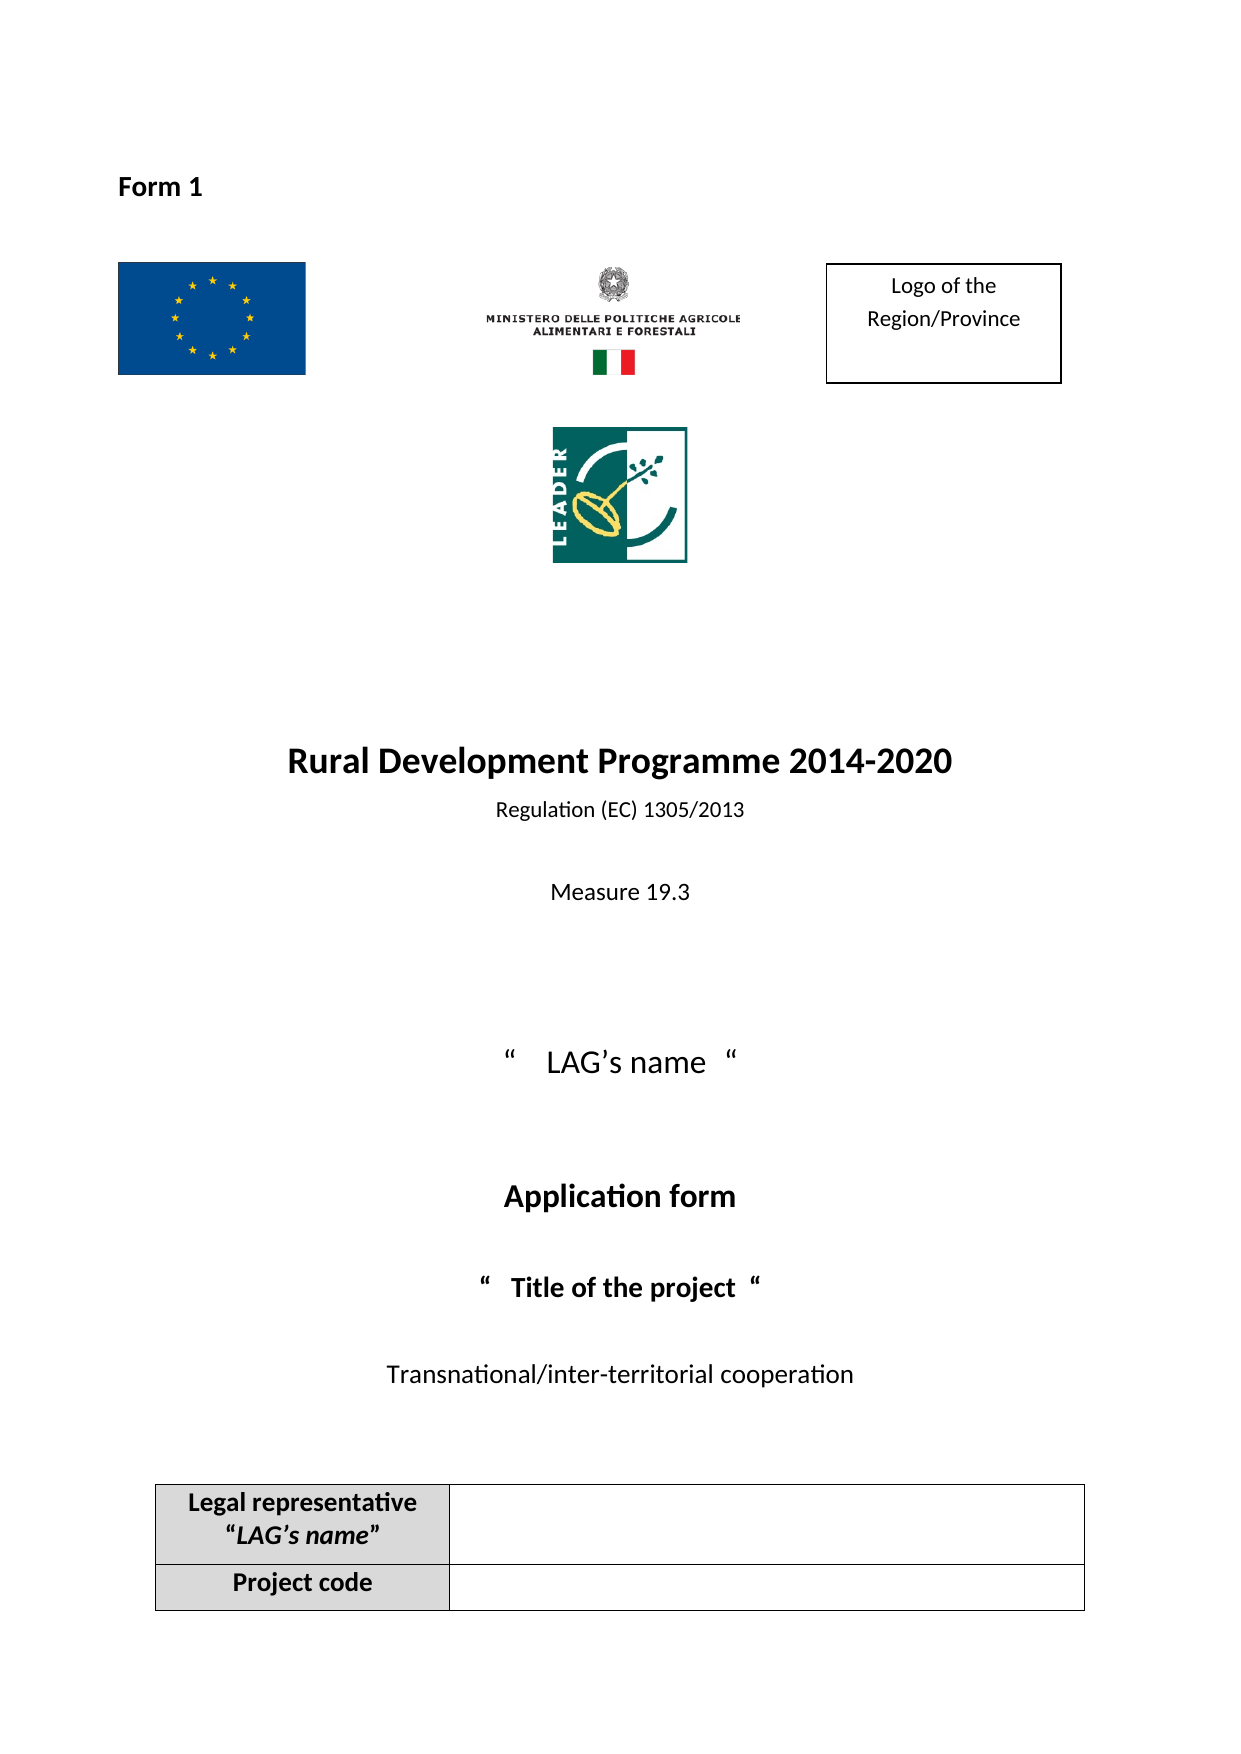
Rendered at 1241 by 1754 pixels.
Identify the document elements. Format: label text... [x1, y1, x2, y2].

text “ Title of the project “ [118, 1269, 1122, 1304]
text Measure 19.3 [118, 876, 1122, 907]
text “ LAG’s name “ [118, 1041, 1122, 1082]
table_header Legal representative “LAG’s name” [156, 1485, 449, 1564]
table_cell [450, 1565, 1084, 1610]
table_header [450, 1485, 1084, 1564]
text Application form [118, 1175, 1122, 1216]
text Regulation (EC) 1305/2013 [118, 795, 1122, 823]
picture [486, 267, 740, 375]
text Rural Development Programme 2014-2020 [118, 737, 1122, 783]
text Transnational/inter-territorial cooperation [118, 1357, 1122, 1391]
text Form 1 [118, 168, 1122, 204]
picture [552, 427, 688, 563]
picture [118, 262, 306, 375]
table_cell Project code [156, 1565, 449, 1610]
